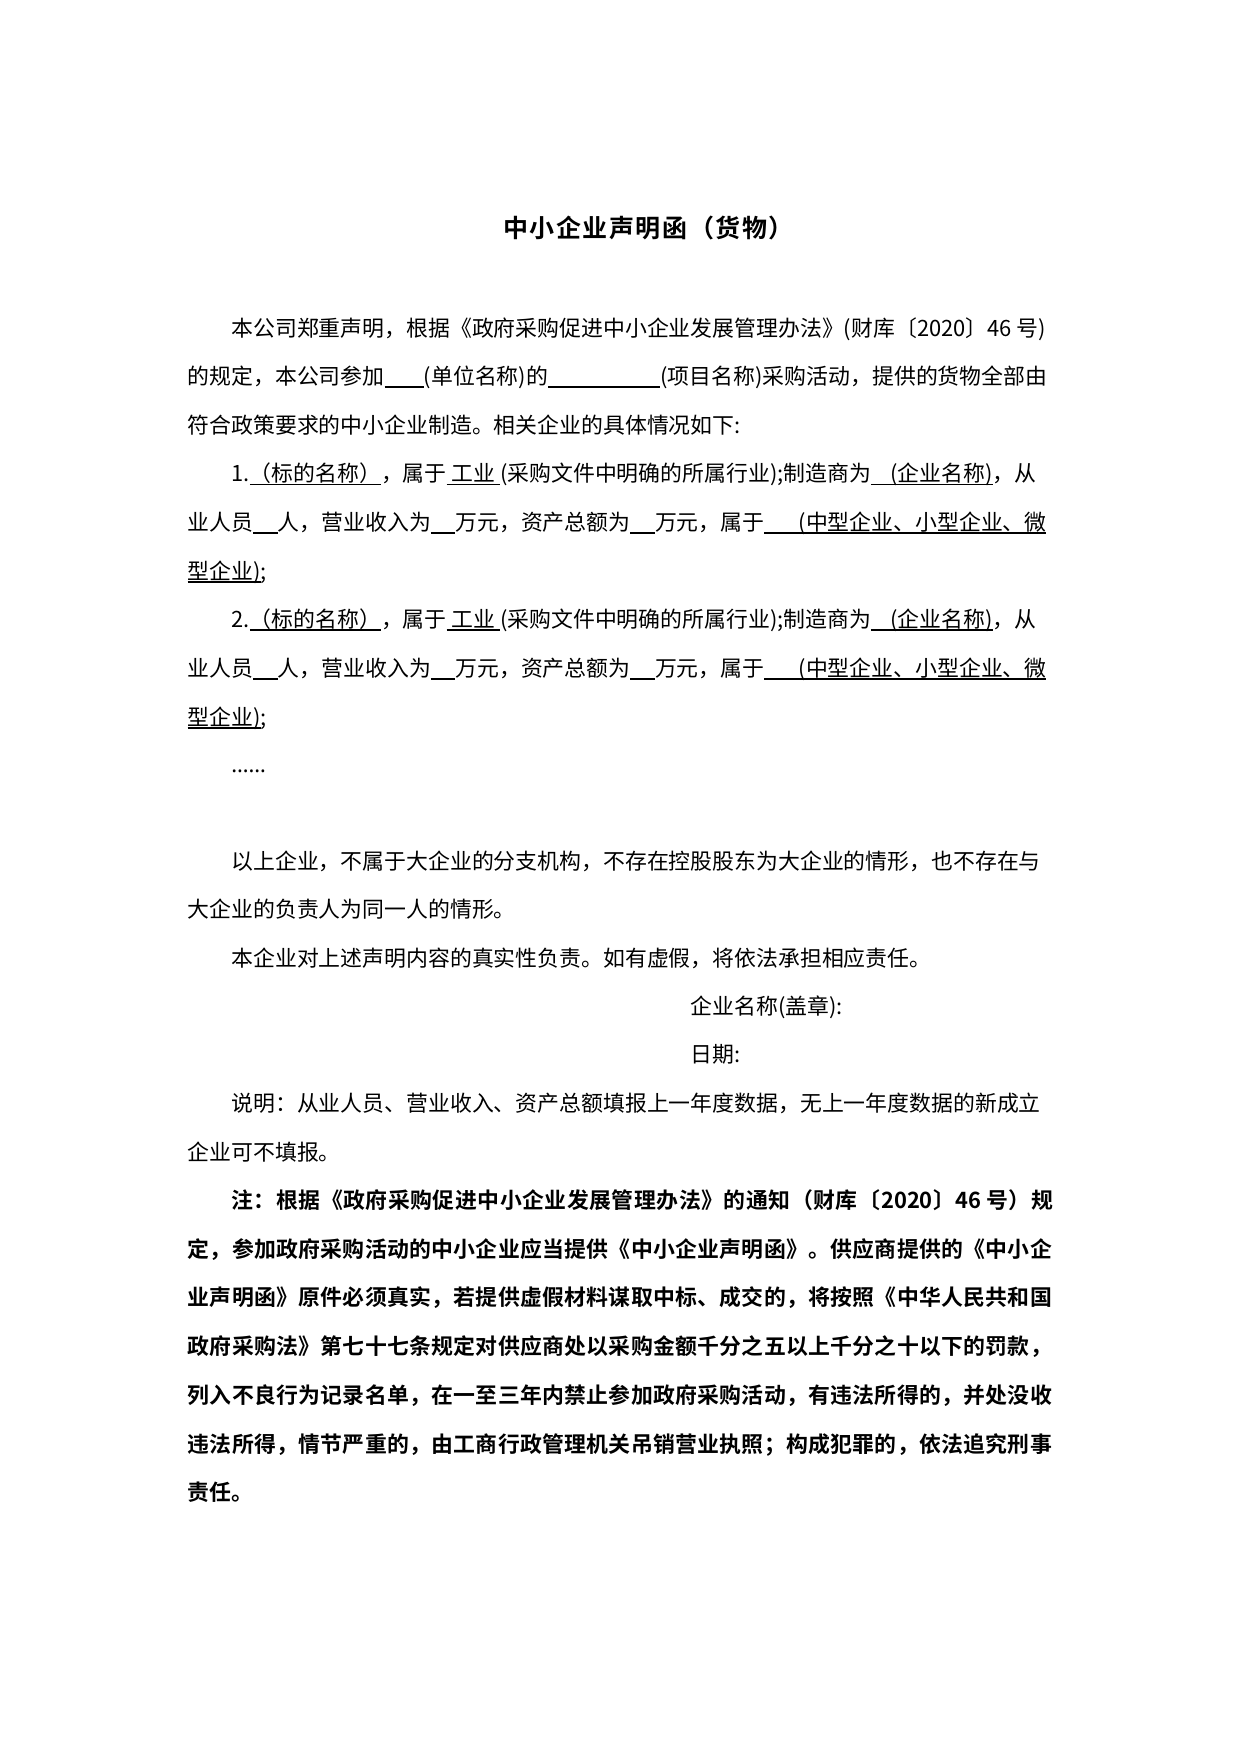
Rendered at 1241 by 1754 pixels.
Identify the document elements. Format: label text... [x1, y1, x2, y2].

text 日期: [187, 1037, 1053, 1069]
text 说明：从业人员、营业收入、资产总额填报上一年度数据，无上一年度数据的新成立企业可不填报。 [187, 1085, 1053, 1167]
text 本公司郑重声明，根据《政府采购促进中小企业发展管理办法》(财库〔2020〕46 号)的规定，本公司参加 (单位名称)的 (项目名称)采购活动，提供的货物全部由符合政策要求的中小企业制造。相关企业的具体情况如下: [187, 310, 1053, 440]
text 以上企业，不属于大企业的分支机构，不存在控股股东为大企业的情形，也不存在与大企业的负责人为同一人的情形。 [187, 843, 1053, 924]
text 企业名称(盖章): [187, 989, 1053, 1021]
text …… [187, 748, 1053, 780]
text 2.（标的名称），属于 工业 (采购文件中明确的所属行业);制造商为 (企业名称)，从业人员 人，营业收入为 万元，资产总额为 万元，属于 (中型企业、小型企业、微型企业); [187, 602, 1053, 732]
list 1.（标的名称），属于 工业 (采购文件中明确的所属行业);制造商为 (企业名称)，从业人员 人，营业收入为 万元，资产总额为 万元，属于 (中型企业、小型企业、微型企业); [187, 456, 1053, 586]
text 注：根据《政府采购促进中小企业发展管理办法》的通知（财库〔2020〕46号）规定，参加政府采购活动的中小企业应当提供《中小企业声明函》。供应商提供的《中小企业声明函》原件必须真实，若提供虚假材料谋取中标、成交的，将按照《中华人民共和国政府采购法》第七十七条规定对供应商处以采购金额千分之五以上千分之十以下的罚款，列入不良行为记录名单，在一至三年内禁止参加政府采购活动，有违法所得的，并处没收违法所得，情节严重的，由工商行政管理机关吊销营业执照；构成犯罪的，依法追究刑事责任。 [187, 1182, 1053, 1507]
text 本企业对上述声明内容的真实性负责。如有虚假，将依法承担相应责任。 [187, 940, 1053, 973]
text 中小企业声明函（货物） [187, 194, 1053, 259]
